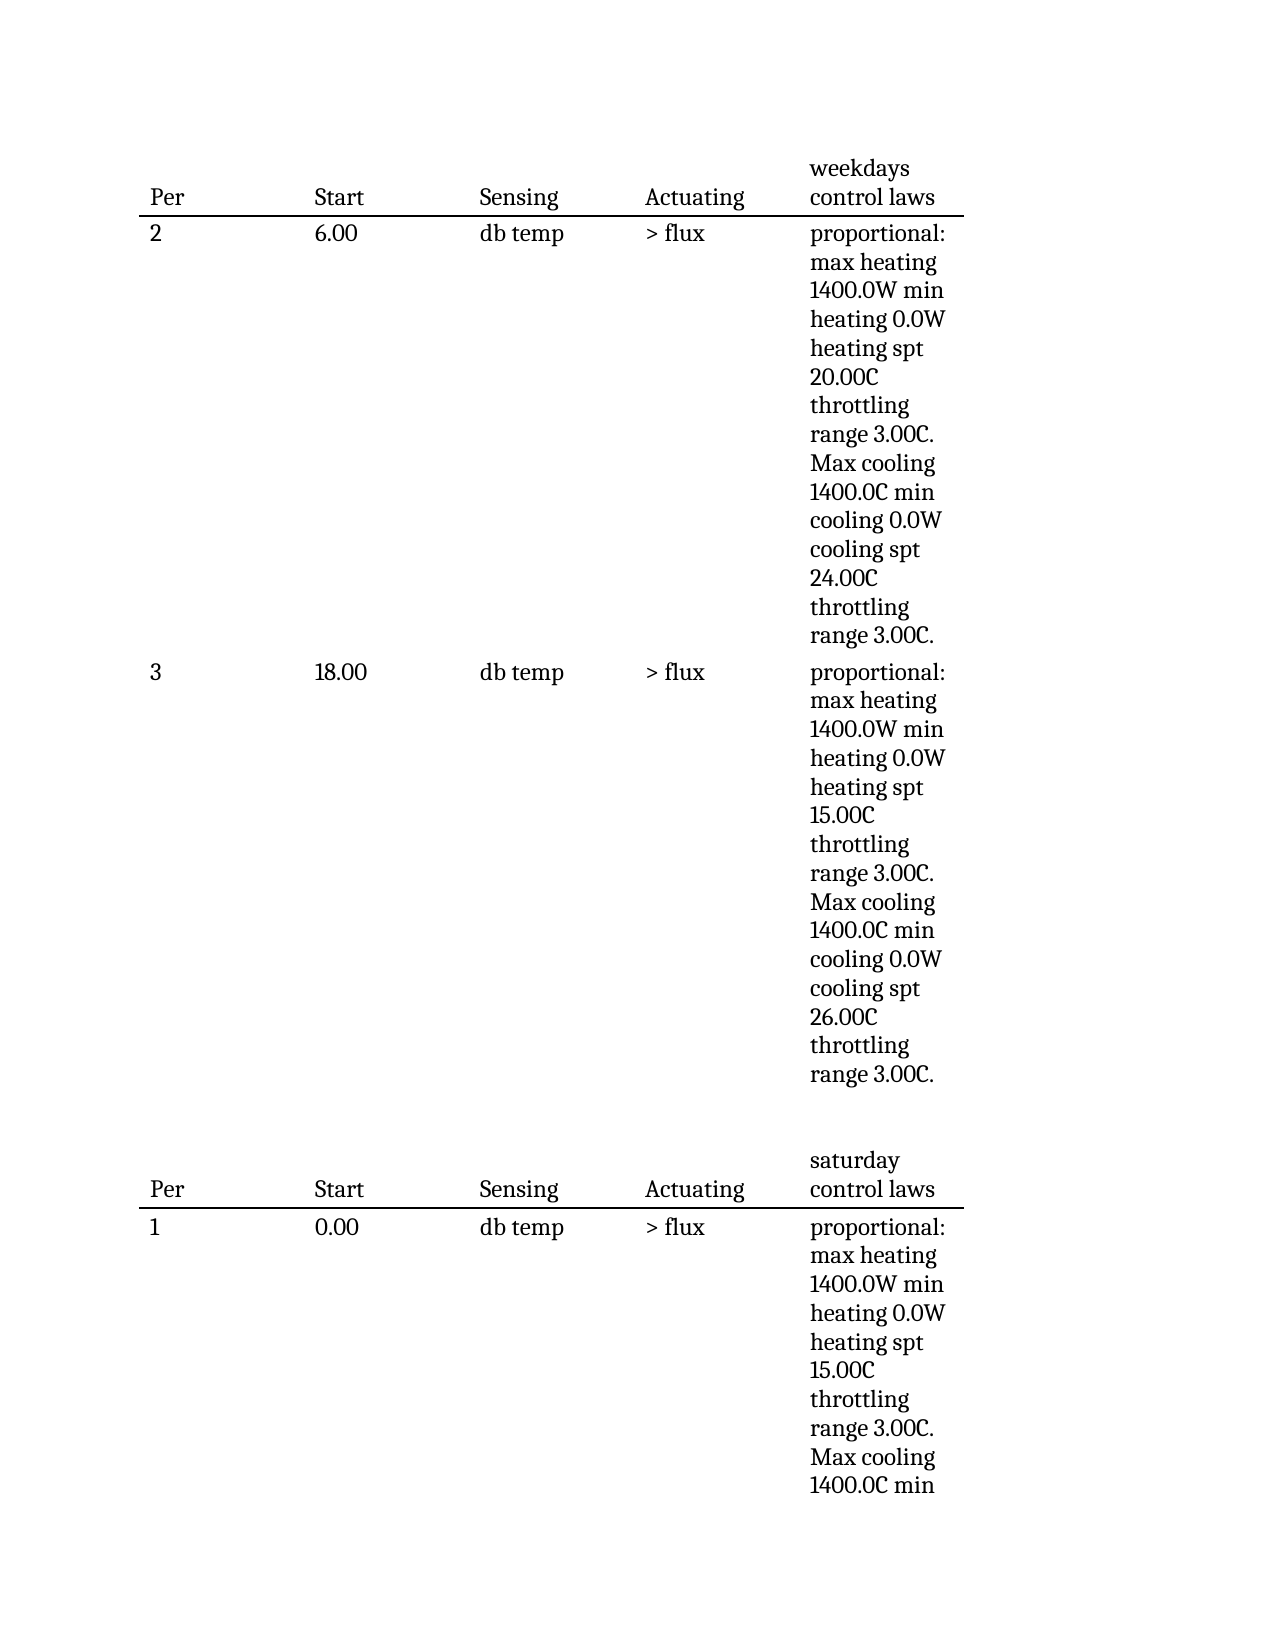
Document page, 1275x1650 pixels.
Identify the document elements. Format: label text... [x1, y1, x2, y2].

table_header Actuating [634, 150, 799, 215]
table_header Actuating [634, 1142, 799, 1207]
table_cell 0.00 [304, 1209, 469, 1500]
table_header Per [139, 150, 304, 215]
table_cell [799, 1209, 964, 1500]
table_header Start [304, 150, 469, 215]
table_header Start [304, 1142, 469, 1207]
table_header Sensing [469, 150, 634, 215]
table_cell > flux [634, 654, 799, 1092]
table_cell proportional: max heating 1400.0W min heating 0.0W heating spt 20.00C throttling range 3.00C. Max cooling 1400.0C min cooling 0.0W cooling spt 24.00C throttling range 3.00C. [799, 217, 964, 654]
table_cell db temp [469, 654, 634, 1092]
table_cell 2 [139, 217, 304, 654]
table_cell 6.00 [304, 217, 469, 654]
table_cell 3 [139, 654, 304, 1092]
table_header Sensing [469, 1142, 634, 1207]
table_cell > flux [634, 217, 799, 654]
table_cell 18.00 [304, 654, 469, 1092]
table_header saturday control laws [799, 1142, 964, 1207]
table_header Per [139, 1142, 304, 1207]
table_cell 1 [139, 1209, 304, 1500]
table_cell db temp [469, 217, 634, 654]
table_cell db temp [469, 1209, 634, 1500]
table_cell > flux [634, 1209, 799, 1500]
table_header weekdays control laws [799, 150, 964, 215]
